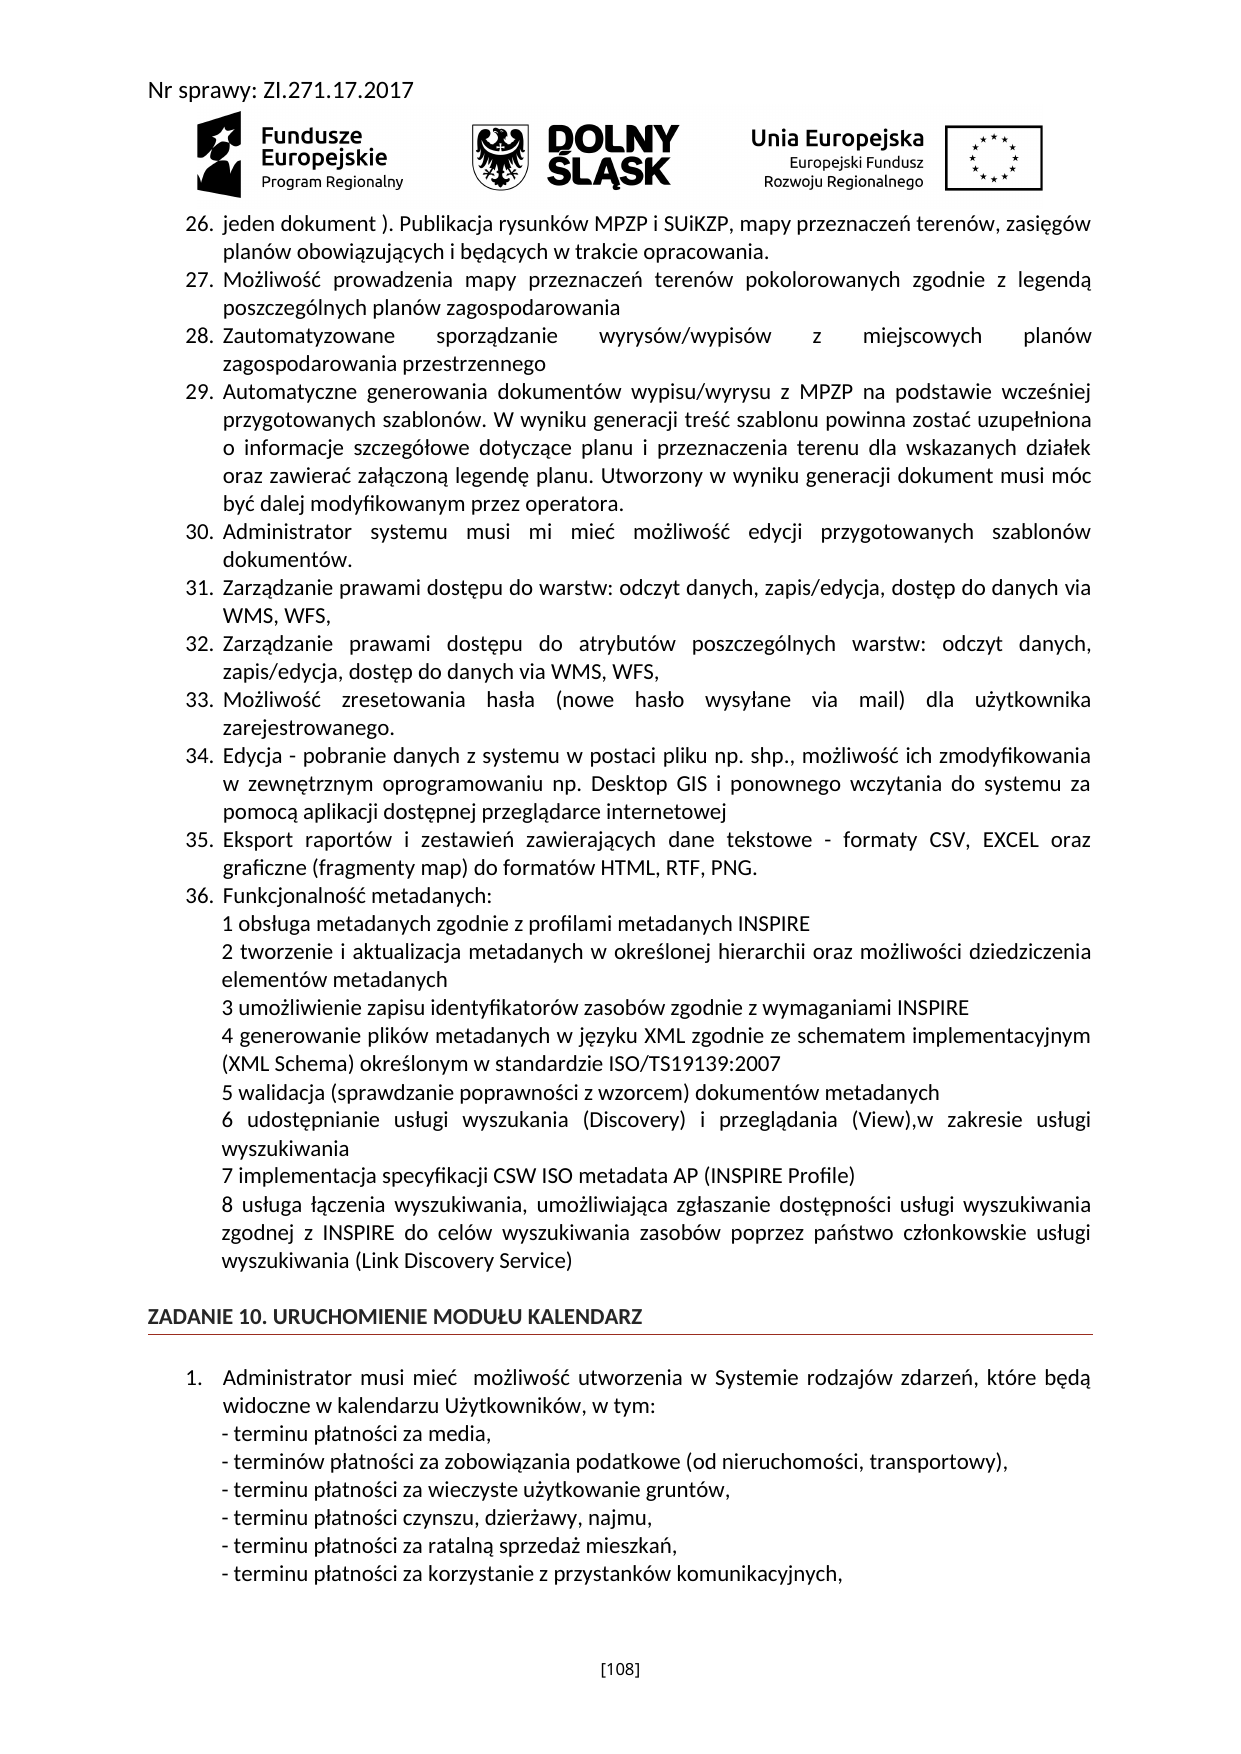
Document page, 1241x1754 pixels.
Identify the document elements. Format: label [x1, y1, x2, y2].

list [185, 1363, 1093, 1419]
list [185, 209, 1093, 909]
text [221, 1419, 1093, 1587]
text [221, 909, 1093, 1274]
picture [197, 104, 1043, 209]
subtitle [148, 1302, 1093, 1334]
